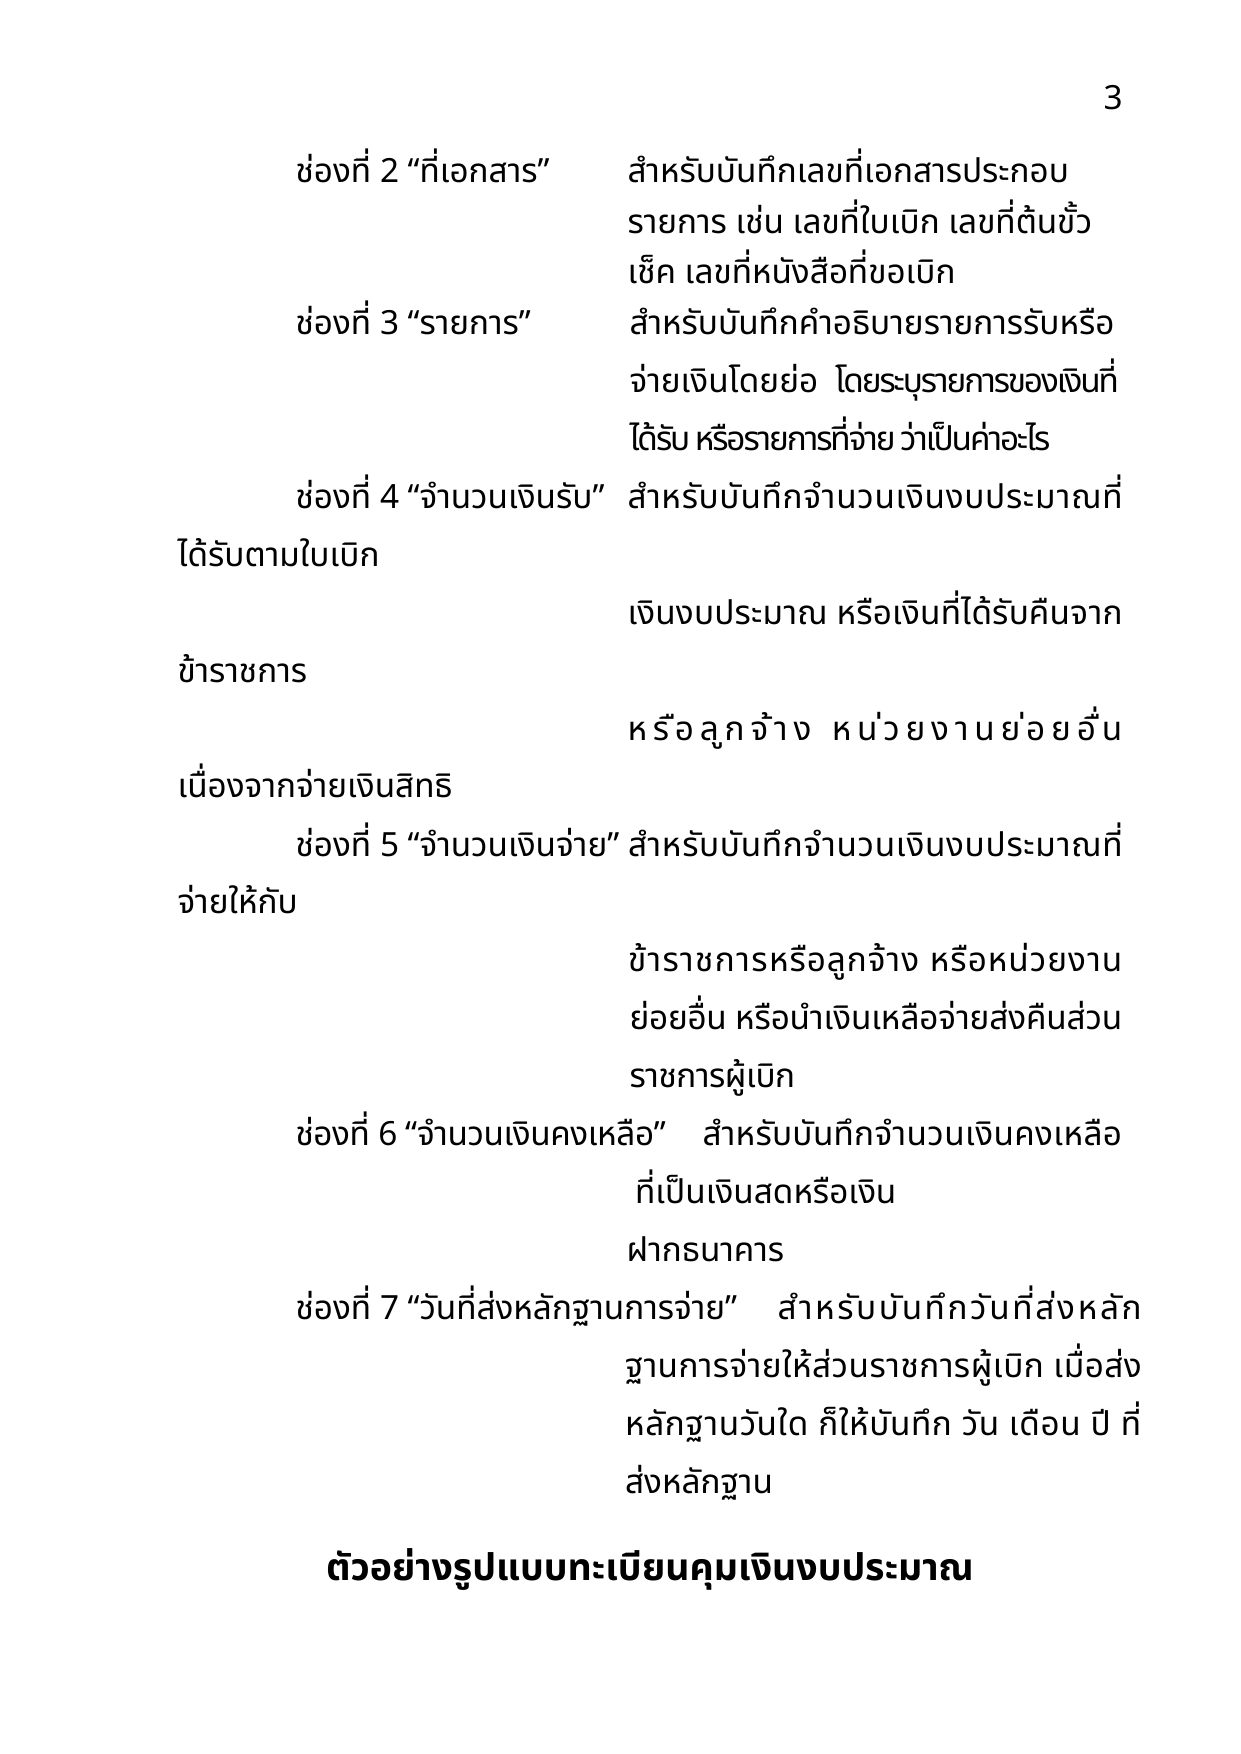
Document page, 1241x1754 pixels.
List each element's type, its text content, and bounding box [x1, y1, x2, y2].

text ฝากธนาคาร [177, 1226, 1122, 1277]
text หรือลูกจ้าง หน่วยงานย่อยอื่นเนื่องจากจ่ายเงินสิทธิ [177, 704, 1122, 813]
text ช่องที่ 5 “จำนวนเงินจ่าย” สำหรับบันทึกจำนวนเงินงบประมาณที่จ่ายให้กับ [177, 820, 1122, 929]
text ช่องที่ 2 “ที่เอกสาร” สำหรับบันทึกเลขที่เอกสารประกอบรายการ เช่น เลขที่ใบเบิก เลขที่ต้นขั้วเช็ค เลขที่หนังสือที่ขอเบิก [177, 147, 1122, 299]
text ตัวอย่างรูปแบบทะเบียนคุมเงินงบประมาณ [177, 1541, 1122, 1598]
text ช่องที่ 6 “จำนวนเงินคงเหลือ” สำหรับบันทึกจำนวนเงินคงเหลือที่เป็นเงินสดหรือเงิน [177, 1110, 1122, 1219]
text ช่องที่ 4 “จำนวนเงินรับ” สำหรับบันทึกจำนวนเงินงบประมาณที่ได้รับตามใบเบิก [177, 473, 1122, 581]
text ช่องที่ 7 “วันที่ส่งหลักฐานการจ่าย” สำหรับบันทึกวันที่ส่งหลักฐานการจ่ายให้ส่วนราชการผู้เบิก เมื่อส่งหลักฐานวันใด ก็ให้บันทึก วัน เดือน ปี ที่ส่งหลักฐาน [177, 1284, 1142, 1508]
text เงินงบประมาณ หรือเงินที่ได้รับคืนจากข้าราชการ [177, 589, 1122, 697]
text ข้าราชการหรือลูกจ้าง หรือหน่วยงานย่อยอื่น หรือนำเงินเหลือจ่ายส่งคืนส่วนราชการผู้เบิก [177, 936, 1122, 1103]
text ช่องที่ 3 “รายการ” สำหรับบันทึกคำอธิบายรายการรับหรือจ่ายเงินโดยย่อ โดยระบุรายการของเงินที่ได้รับ หรือรายการที่จ่าย ว่าเป็นค่าอะไร [177, 299, 1122, 465]
